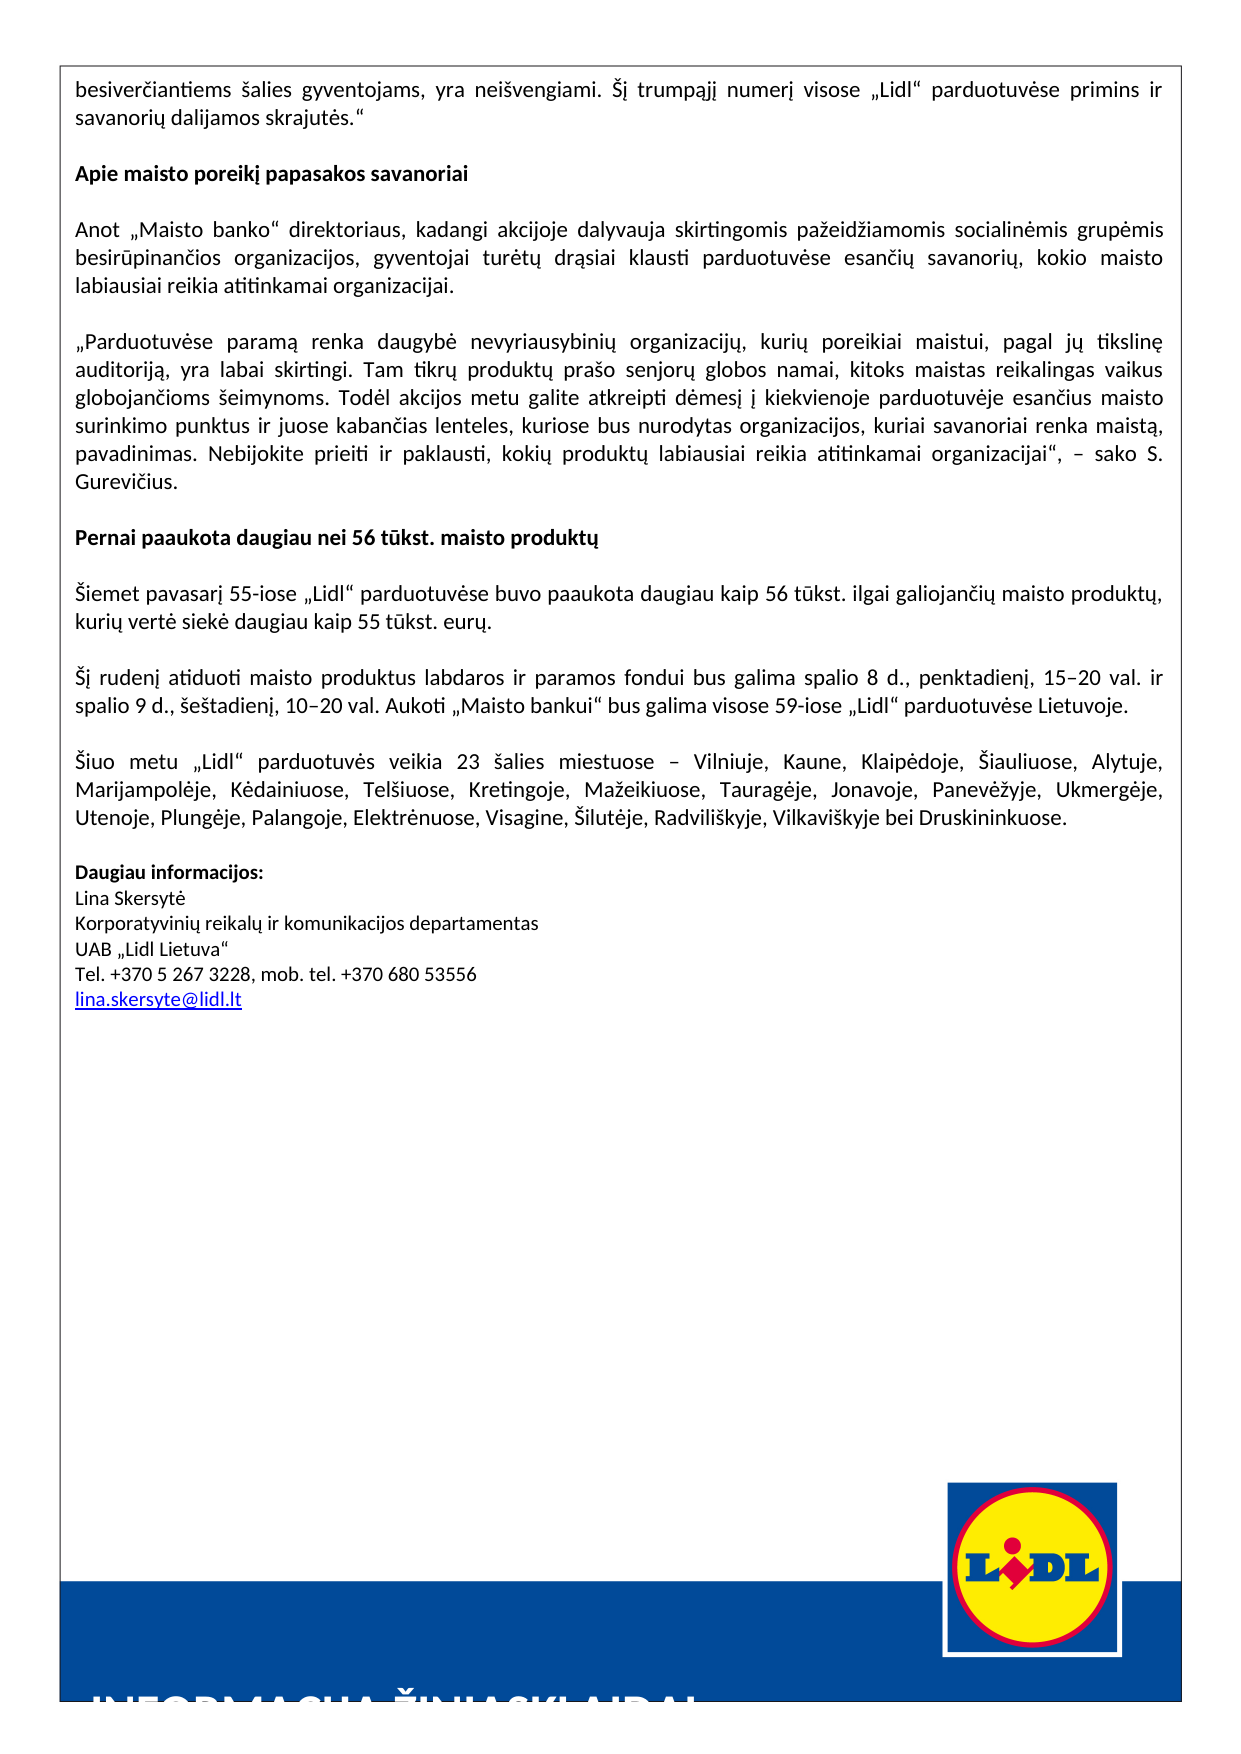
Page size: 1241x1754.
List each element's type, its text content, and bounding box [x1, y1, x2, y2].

text „Parduotuvėse paramą renka daugybė nevyriausybinių organizacijų, kurių poreikiai maistui, pagal jų tikslinę auditoriją, yra labai skirtingi. Tam tikrų produktų prašo senjorų globos namai, kitoks maistas reikalingas vaikus globojančioms šeimynoms. Todėl akcijos metu galite atkreipti dėmesį į kiekvienoje parduotuvėje esančius maisto surinkimo punktus ir juose kabančias lenteles, kuriose bus nurodytas organizacijos, kuriai savanoriai renka maistą, pavadinimas. Nebijokite prieiti ir paklausti, kokių produktų labiausiai reikia atitinkamai organizacijai“, – sako S. Gurevičius. [75, 327, 1165, 495]
text Daugiau informacijos: [75, 859, 1165, 885]
text Lina Skersytė Korporatyvinių reikalų ir komunikacijos departamentas UAB „Lidl Lietuva“ Tel. +370 5 267 3228, mob. tel. +370 680 53556 lina.skersyte@lidl.lt [75, 885, 1165, 1012]
text Šiemet pavasarį 55-iose „Lidl“ parduotuvėse buvo paaukota daugiau kaip 56 tūkst. ilgai galiojančių maisto produktų, kurių vertė siekė daugiau kaip 55 tūkst. eurų. [75, 579, 1165, 635]
picture [0, 6, 1241, 1754]
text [75, 75, 1165, 131]
text Šiuo metu „Lidl“ parduotuvės veikia 23 šalies miestuose – Vilniuje, Kaune, Klaipėdoje, Šiauliuose, Alytuje, Marijampolėje, Kėdainiuose, Telšiuose, Kretingoje, Mažeikiuose, Tauragėje, Jonavoje, Panevėžyje, Ukmergėje, Utenoje, Plungėje, Palangoje, Elektrėnuose, Visagine, Šilutėje, Radviliškyje, Vilkaviškyje bei Druskininkuose. [75, 747, 1165, 832]
text Anot „Maisto banko“ direktoriaus, kadangi akcijoje dalyvauja skirtingomis pažeidžiamomis socialinėmis grupėmis besirūpinančios organizacijos, gyventojai turėtų drąsiai klausti parduotuvėse esančių savanorių, kokio maisto labiausiai reikia atitinkamai organizacijai. [75, 215, 1165, 299]
text Apie maisto poreikį papasakos savanoriai [75, 159, 1165, 187]
text Pernai paaukota daugiau nei 56 tūkst. maisto produktų [75, 523, 1165, 551]
text Šį rudenį atiduoti maisto produktus labdaros ir paramos fondui bus galima spalio 8 d., penktadienį, 15–20 val. ir spalio 9 d., šeštadienį, 10–20 val. Aukoti „Maisto bankui“ bus galima visose 59-iose „Lidl“ parduotuvėse Lietuvoje. [75, 663, 1165, 719]
